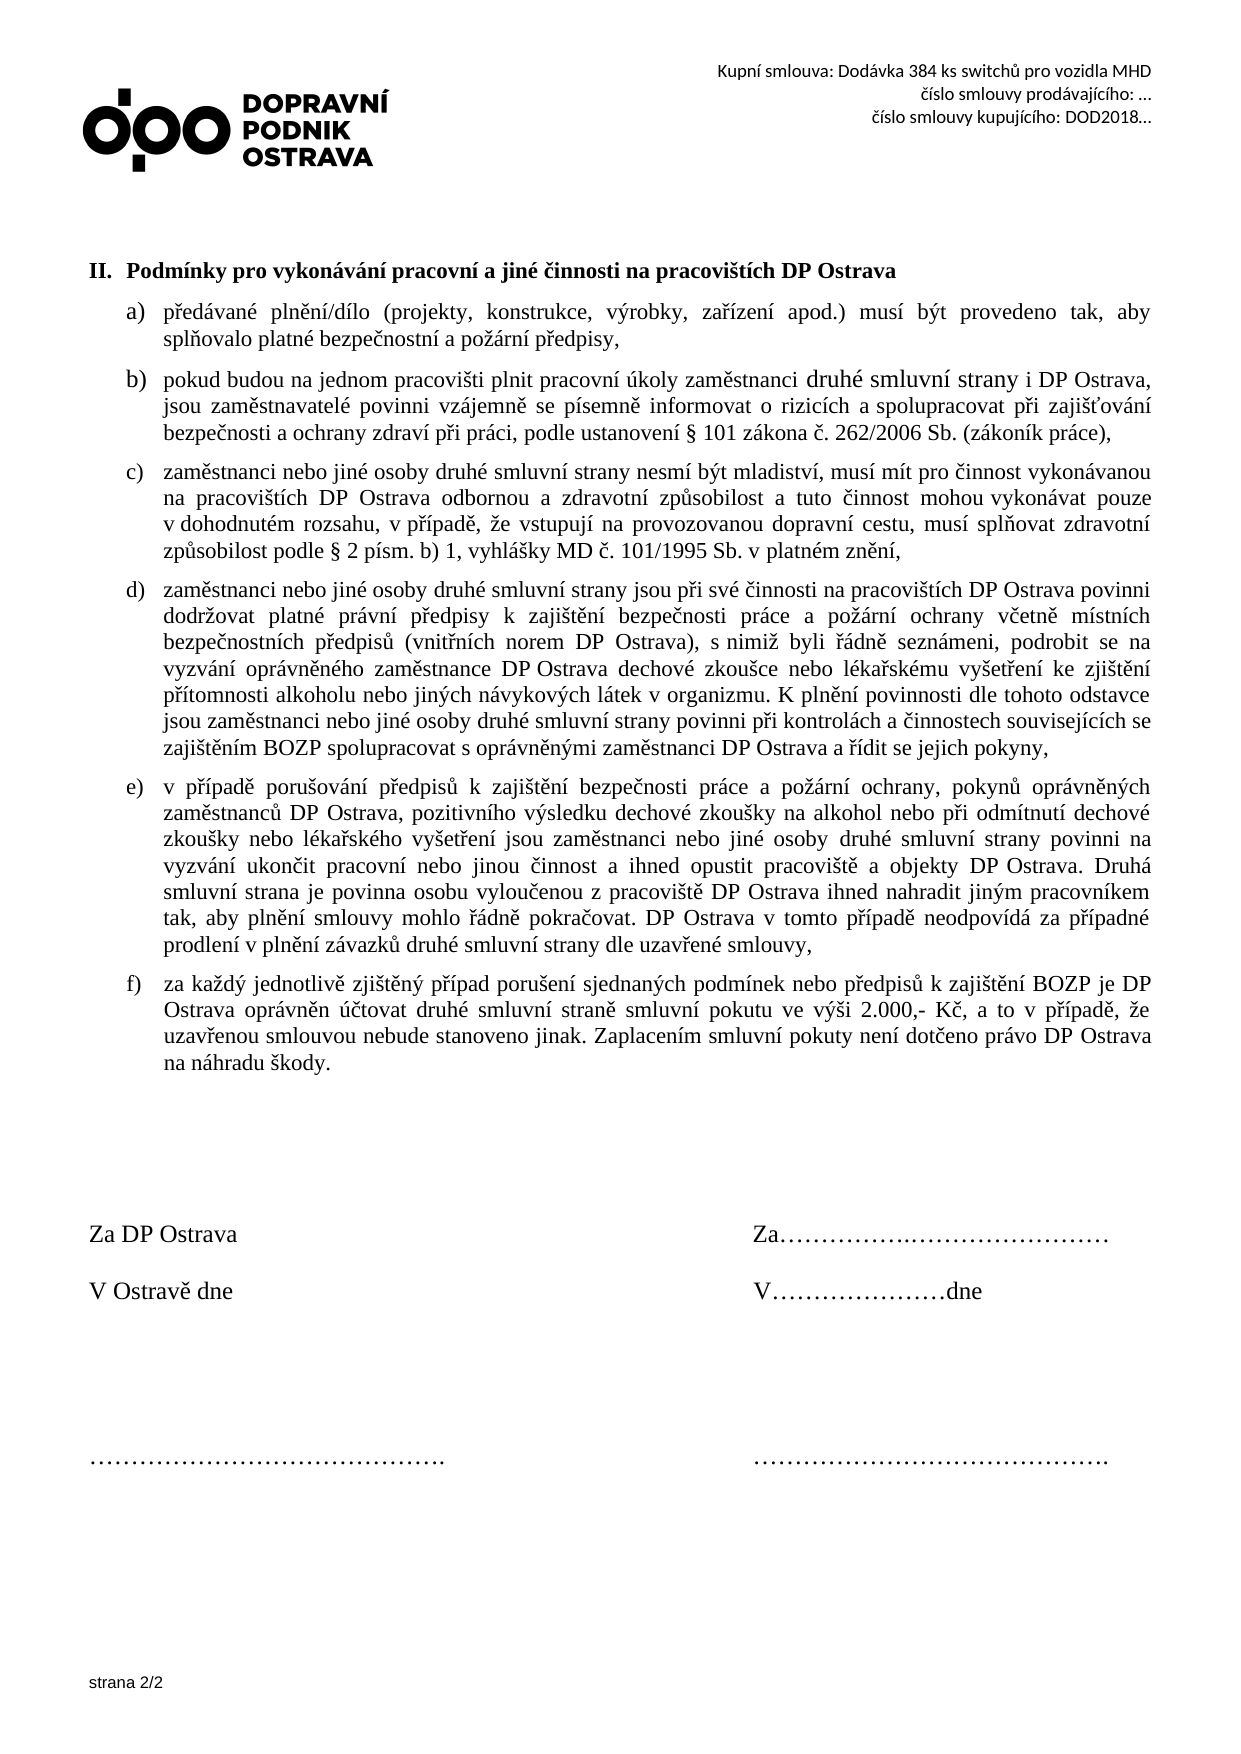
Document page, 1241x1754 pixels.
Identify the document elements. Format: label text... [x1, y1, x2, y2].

picture [82, 88, 390, 172]
list pokud budou na jednom pracovišti plnit pracovní úkoly zaměstnanci druhé smluvní strany i DP Ostrava, jsou zaměstnavatelé povinni vzájemně se písemně informovat o rizicích a spolupracovat při zajišťování bezpečnosti a ochrany zdraví při práci, podle ustanovení § 101 zákona č. 262/2006 Sb. (zákoník práce), [126, 364, 1152, 445]
text e) v případě porušování předpisů k zajištění bezpečnosti práce a požární ochrany, pokynů oprávněných zaměstnanců DP Ostrava, pozitivního výsledku dechové zkoušky na alkohol nebo při odmítnutí dechové zkoušky nebo lékařského vyšetření jsou zaměstnanci nebo jiné osoby druhé smluvní strany povinni na vyzvání ukončit pracovní nebo jinou činnost a ihned opustit pracoviště a objekty DP Ostrava. Druhá smluvní strana je povinna osobu vyloučenou z pracoviště DP Ostrava ihned nahradit jiným pracovníkem tak, aby plnění smlouvy mohlo řádně pokračovat. DP Ostrava v tomto případě neodpovídá za případné prodlení v plnění závazků druhé smluvní strany dle uzavřené smlouvy, [126, 773, 1152, 957]
text ……………………………………. ……………………………………. [89, 1441, 1152, 1470]
text f) za každý jednotlivě zjištěný případ porušení sjednaných podmínek nebo předpisů k zajištění BOZP je DP Ostrava oprávněn účtovat druhé smluvní straně smluvní pokutu ve výši 2.000,- Kč, a to v případě, že uzavřenou smlouvou nebude stanoveno jinak. Zaplacením smluvní pokuty není dotčeno právo DP Ostrava na náhradu škody. [126, 970, 1152, 1075]
list předávané plnění/dílo (projekty, konstrukce, výrobky, zařízení apod.) musí být provedeno tak, aby splňovalo platné bezpečnostní a požární předpisy, [126, 296, 1152, 351]
text V Ostravě dne V…………………dne [89, 1276, 1152, 1305]
text II. Podmínky pro vykonávání pracovní a jiné činnosti na pracovištích DP Ostrava [89, 257, 1152, 284]
text c) zaměstnanci nebo jiné osoby druhé smluvní strany nesmí být mladiství, musí mít pro činnost vykonávanou na pracovištích DP Ostrava odbornou a zdravotní způsobilost a tuto činnost mohou vykonávat pouze v dohodnutém rozsahu, v případě, že vstupují na provozovanou dopravní cestu, musí splňovat zdravotní způsobilost podle § 2 písm. b) 1, vyhlášky MD č. 101/1995 Sb. v platném znění, [126, 458, 1152, 563]
text Za DP Ostrava Za…………….…………………… [89, 1219, 1152, 1248]
list zaměstnanci nebo jiné osoby druhé smluvní strany jsou při své činnosti na pracovištích DP Ostrava povinni dodržovat platné právní předpisy k zajištění bezpečnosti práce a požární ochrany včetně místních bezpečnostních předpisů (vnitřních norem DP Ostrava), s nimiž byli řádně seznámeni, podrobit se na vyzvání oprávněného zaměstnance DP Ostrava dechové zkoušce nebo lékařskému vyšetření ke zjištění přítomnosti alkoholu nebo jiných návykových látek v organizmu. K plnění povinnosti dle tohoto odstavce jsou zaměstnanci nebo jiné osoby druhé smluvní strany povinni při kontrolách a činnostech souvisejících se zajištěním BOZP spolupracovat s oprávněnými zaměstnanci DP Ostrava a řídit se jejich pokyny, [126, 576, 1152, 760]
